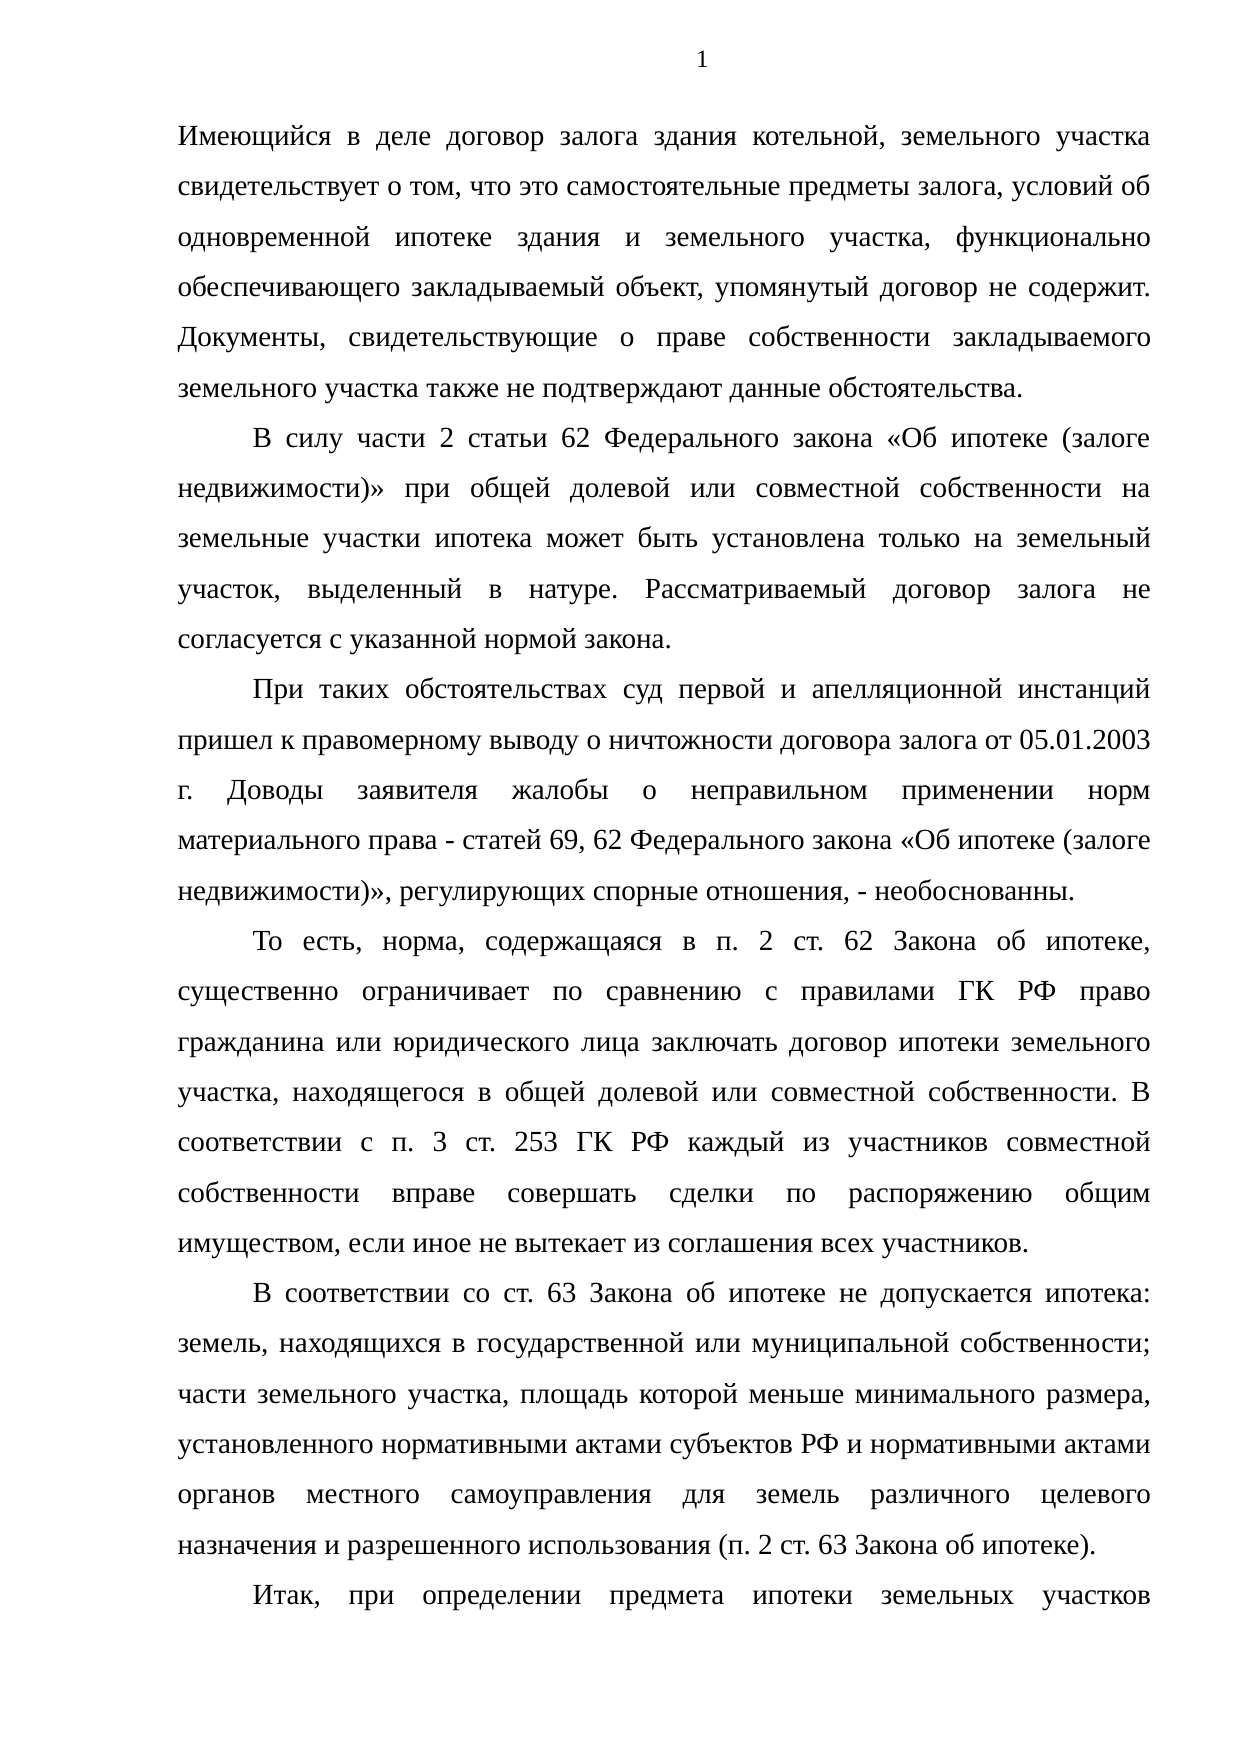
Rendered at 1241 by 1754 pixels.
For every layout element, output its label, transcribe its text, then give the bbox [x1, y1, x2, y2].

text При таких обстоятельствах суд первой и апелляционной инстанций пришел к правомерному выводу о ничтожности договора залога от 05.01.2003 г. Доводы заявителя жалобы о неправильном применении норм материального права - статей 69, 62 Федерального закона «Об ипотеке (залоге недвижимости)», регулирующих спорные отношения, - необоснованны. [177, 672, 1152, 906]
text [177, 118, 1152, 403]
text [177, 1577, 1152, 1611]
text В силу части 2 статьи 62 Федерального закона «Об ипотеке (залоге недвижимости)» при общей долевой или совместной собственности на земельные участки ипотека может быть установлена только на земельный участок, выделенный в натуре. Рассматриваемый договор залога не согласуется с указанной нормой закона. [177, 420, 1152, 655]
text В соответствии со ст. 63 Закона об ипотеке не допускается ипотека: земель, находящихся в государственной или муниципальной собственности; части земельного участка, площадь которой меньше минимального размера, установленного нормативными актами субъектов РФ и нормативными актами органов местного самоуправления для земель различного целевого назначения и разрешенного использования (п. 2 ст. 63 Закона об ипотеке). [177, 1275, 1152, 1560]
text То есть, норма, содержащаяся в п. 2 ст. 62 Закона об ипотеке, существенно ограничивает по сравнению с правилами ГК РФ право гражданина или юридического лица заключать договор ипотеки земельного участка, находящегося в общей долевой или совместной собственности. В соответствии с п. 3 ст. 253 ГК РФ каждый из участников совместной собственности вправе совершать сделки по распоряжению общим имуществом, если иное не вытекает из соглашения всех участников. [177, 923, 1152, 1258]
